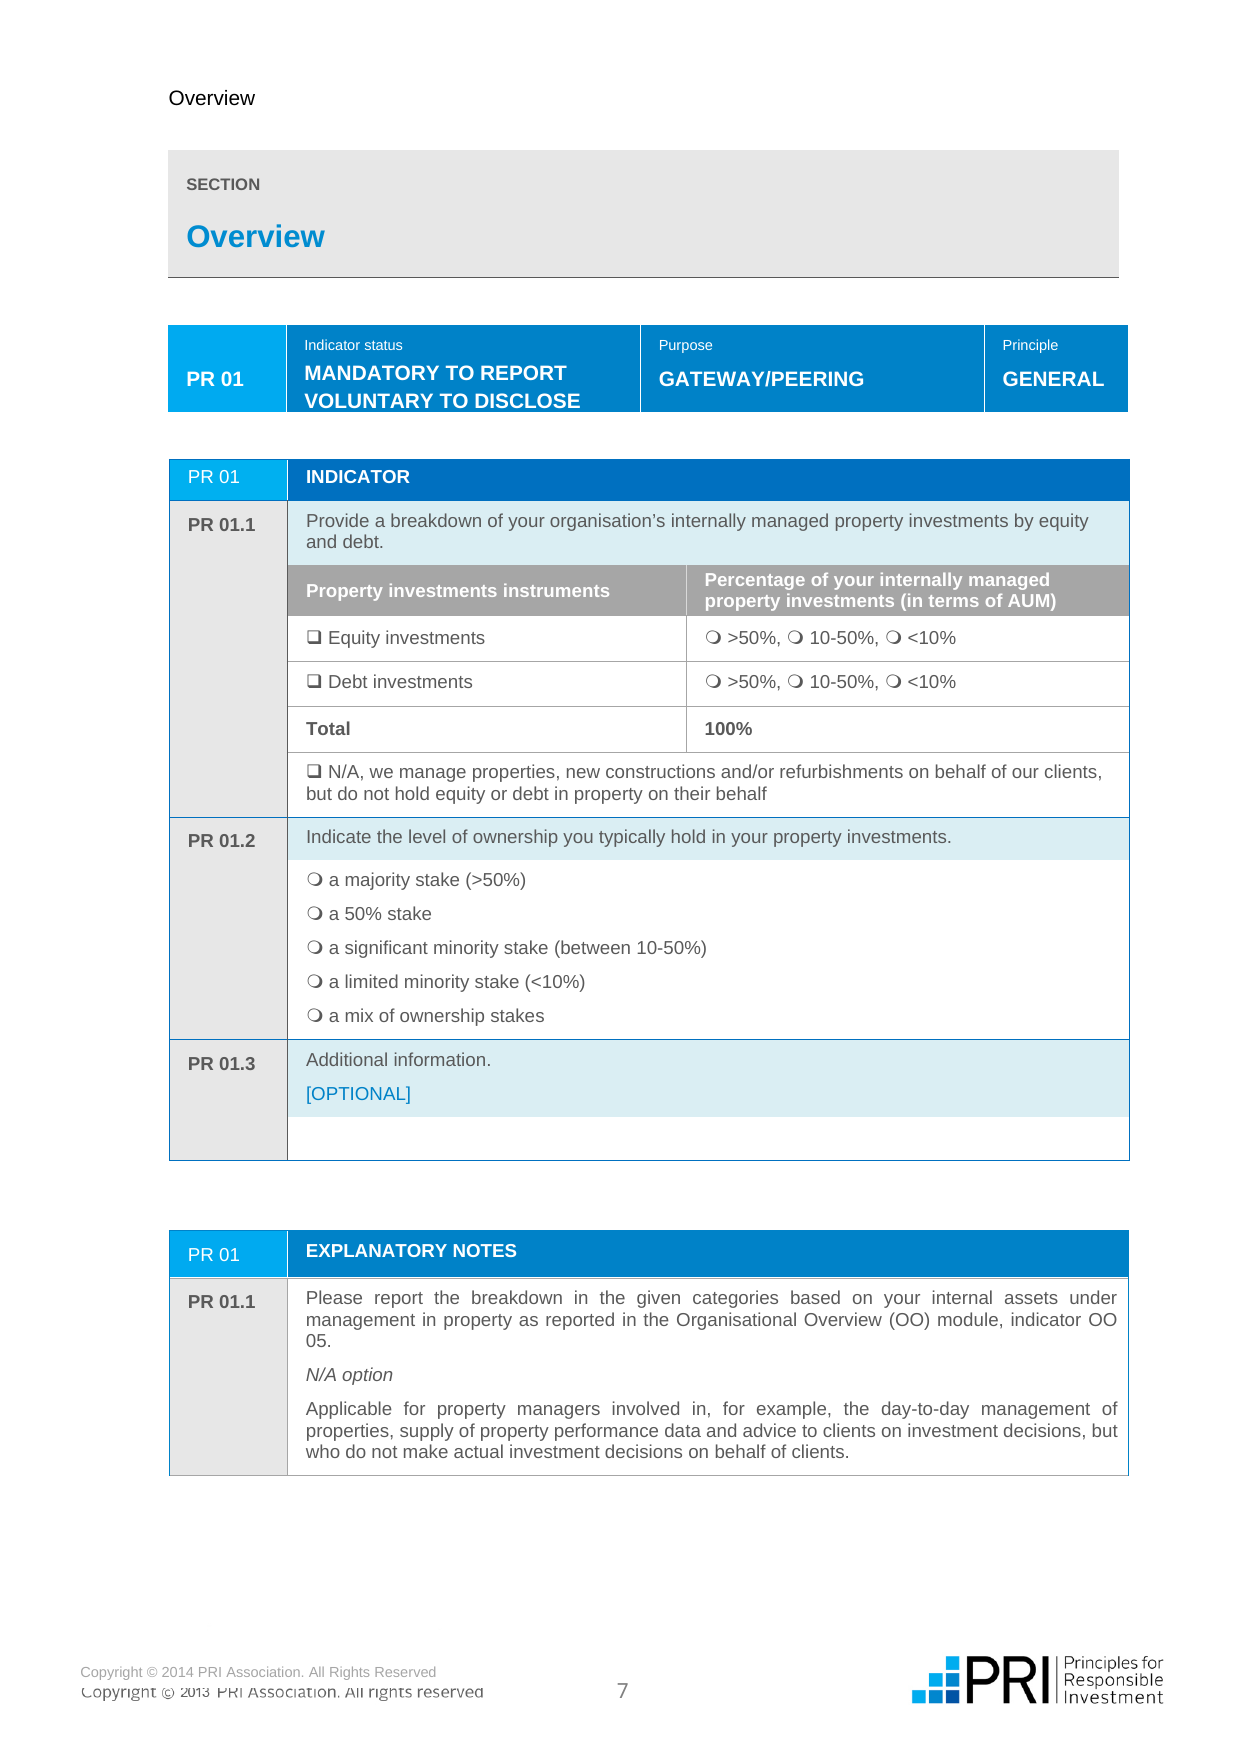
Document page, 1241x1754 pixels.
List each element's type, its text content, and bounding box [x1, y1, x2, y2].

table_header PR 01 [170, 460, 287, 500]
table_header INDICATOR [288, 460, 1129, 500]
table_cell [288, 1117, 1129, 1160]
table_cell a majority stake (>50%) a 50% stake a significant minority stake (between 10-50%) a limited minority stake (<10%) a mix of ownership stakes [288, 860, 1129, 1039]
table_cell Equity investments [288, 616, 686, 661]
table_cell PR 01.1 [170, 1279, 287, 1475]
table_cell Provide a breakdown of your organisation’s internally managed property investments by equity and debt. [288, 501, 1129, 565]
table_cell [170, 752, 287, 817]
table_cell Percentage of your internally managed property investments (in terms of AUM) [687, 565, 1129, 615]
table_cell MANDATORY TO REPORT VOLUNTARY TO DISCLOSE [287, 361, 640, 412]
table_cell Property investments instruments [288, 565, 686, 615]
table_header Principle [985, 325, 1128, 361]
table_cell Indicate the level of ownership you typically hold in your property investments. [288, 818, 1129, 860]
table_cell PR 01.1 [170, 501, 287, 565]
table_cell GENERAL [985, 361, 1128, 412]
table_header [168, 325, 286, 361]
table_header EXPLANATORY NOTES [288, 1231, 1128, 1277]
table_cell >50%, 10-50%, <10% [687, 662, 1129, 706]
table_cell PR 01.3 [170, 1040, 287, 1160]
table_cell Additional information. [Optional] [288, 1040, 1129, 1117]
table_cell Please report the breakdown in the given categories based on your internal assets under management in property as reported in the Organisational Overview (OO) module, indicator OO 05. N/A option Applicable for property managers involved in, for example, the day-to-day management of properties, supply of property performance data and advice to clients on investment decisions, but who do not make actual investment decisions on behalf of clients. [288, 1279, 1128, 1475]
table_cell >50%, 10-50%, <10% [687, 616, 1129, 661]
table_cell Total [288, 707, 686, 752]
table_cell GATEWAY/PEERING [641, 361, 984, 412]
table_cell N/A, we manage properties, new constructions and/or refurbishments on behalf of our clients, but do not hold equity or debt in property on their behalf [288, 753, 1129, 817]
table_header SECTION [168, 150, 1119, 193]
table_header Indicator status [287, 325, 640, 361]
table_cell PR 01.2 [170, 818, 287, 1039]
table_header PR 01 [170, 1231, 287, 1277]
table_cell PR 01 [168, 361, 286, 412]
picture [0, 1560, 1241, 1754]
table_cell [170, 565, 287, 752]
table_cell Overview [168, 194, 1119, 277]
table_cell 100% [687, 707, 1129, 752]
table_cell Debt investments [288, 662, 686, 706]
table_header Purpose [641, 325, 984, 361]
picture [405, 1086, 409, 1101]
